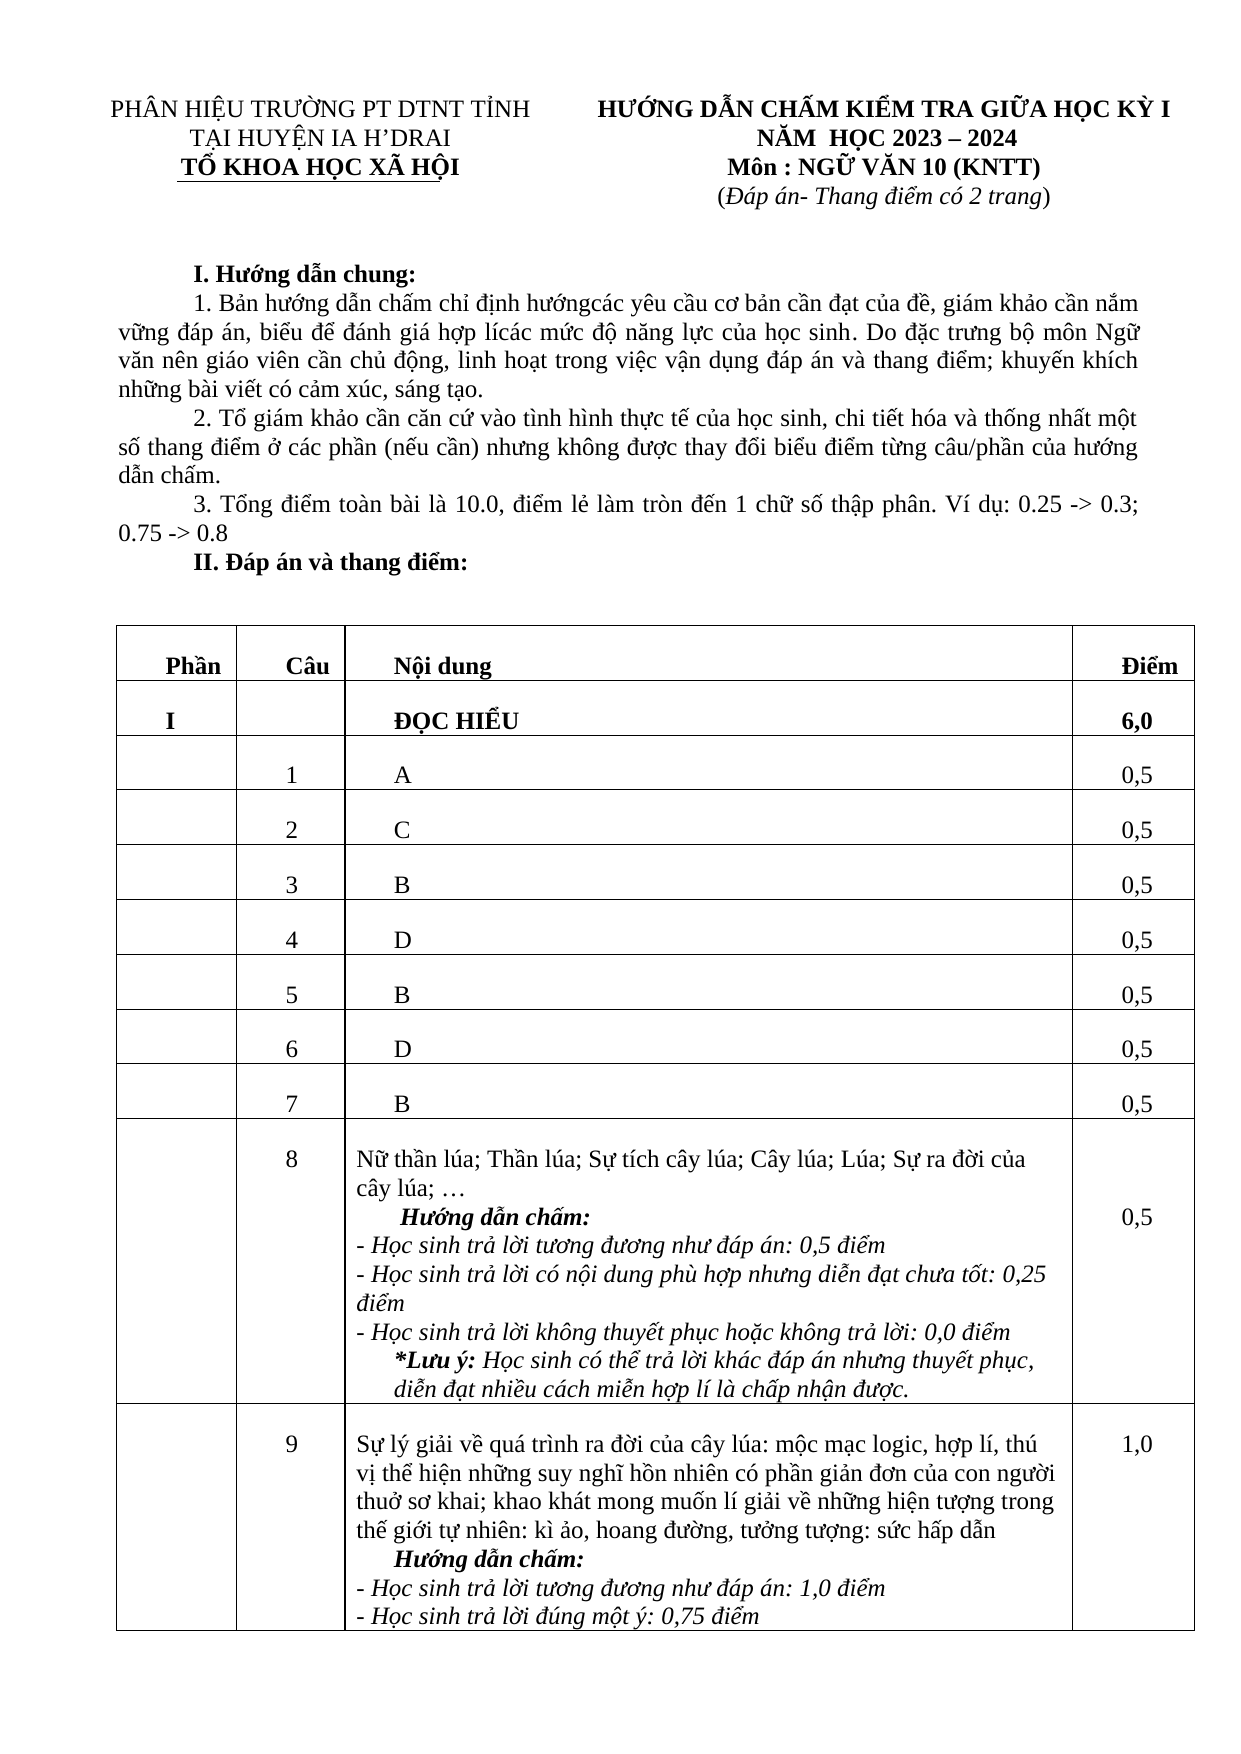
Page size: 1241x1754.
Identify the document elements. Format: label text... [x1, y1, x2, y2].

table_cell 6 [237, 1010, 344, 1063]
table_cell 6,0 [1073, 681, 1194, 734]
table_header Câu [237, 626, 344, 680]
table_cell [117, 790, 236, 844]
table_cell 0,5 [1073, 900, 1194, 954]
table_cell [346, 1404, 1072, 1630]
table_cell D [346, 1010, 1072, 1063]
table_cell [117, 1404, 236, 1630]
table_cell 1 [237, 736, 344, 789]
table_cell ĐỌC HIỂU [346, 681, 1072, 734]
table_cell [237, 681, 344, 734]
table_cell 0,5 [1073, 845, 1194, 899]
table_cell B [346, 1064, 1072, 1118]
table_header Điểm [1073, 626, 1194, 680]
table_cell [117, 900, 236, 954]
table_cell 2 [237, 790, 344, 844]
table_cell C [346, 790, 1072, 844]
text 3. Tổng điểm toàn bài là 10.0, điểm lẻ làm tròn đến 1 chữ số thập phân. Ví dụ: 0.25 -> 0.3; 0.75 -> 0.8 [118, 489, 1140, 547]
table_cell 1,0 [1073, 1404, 1194, 1630]
text 2. Tổ giám khảo cần căn cứ vào tình hình thực tế của học sinh, chi tiết hóa và thống nhất một số thang điểm ở các phần (nếu cần) nhưng không được thay đổi biểu điểm từng câu/phần của hướng dẫn chấm. [118, 403, 1140, 489]
table_cell [117, 1119, 236, 1403]
text I. Hướng dẫn chung: [118, 259, 1140, 288]
table_cell [117, 1010, 236, 1063]
table_cell 0,5 [1073, 790, 1194, 844]
table_cell 9 [237, 1404, 344, 1630]
table_header HƯỚNG DẪN CHẤM KIỂM TRA GIỮA HỌC KỲ I NĂM HỌC 2023 – 2024 Môn : NGỮ VĂN 10 (KNTT) (Đáp án- Thang điểm có 2 trang) [575, 95, 1192, 230]
table_cell 4 [237, 900, 344, 954]
table_cell Nữ thần lúa; Thần lúa; Sự tích cây lúa; Cây lúa; Lúa; Sự ra đời của cây lúa; … Hướng dẫn chấm: - Học sinh trả lời tương đương như đáp án: 0,5 điểm - Học sinh trả lời có nội dung phù hợp nhưng diễn đạt chưa tốt: 0,25 điểm - Học sinh trả lời không thuyết phục hoặc không trả lời: 0,0 điểm *Lưu ý: Học sinh có thể trả lời khác đáp án nhưng thuyết phục, diễn đạt nhiều cách miễn hợp lí là chấp nhận được. [346, 1119, 1072, 1403]
table_cell 0,5 [1073, 1064, 1194, 1118]
table_header Nội dung [346, 626, 1072, 680]
table_cell [117, 736, 236, 789]
text II. Đáp án và thang điểm: [118, 547, 1140, 575]
table_cell 0,5 [1073, 955, 1194, 1008]
table_cell B [346, 955, 1072, 1008]
table_cell 3 [237, 845, 344, 899]
text 1. Bản hướng dẫn chấm chỉ định hướngcác yêu cầu cơ bản cần đạt của đề, giám khảo cần nắm vững đáp án, biểu để đánh giá hợp lícác mức độ năng lực của học sinh. Do đặc trưng bộ môn Ngữ văn nên giáo viên cần chủ động, linh hoạt trong việc vận dụng đáp án và thang điểm; khuyến khích những bài viết có cảm xúc, sáng tạo. [118, 288, 1140, 403]
table_header Phần [117, 626, 236, 680]
table_cell 7 [237, 1064, 344, 1118]
table_cell A [346, 736, 1072, 789]
table_cell 0,5 [1073, 1010, 1194, 1063]
table_cell D [346, 900, 1072, 954]
table_cell 5 [237, 955, 344, 1008]
table_cell [117, 1064, 236, 1118]
table_cell [117, 845, 236, 899]
table_cell [117, 955, 236, 1008]
table_cell 0,5 [1073, 736, 1194, 789]
table_header PHÂN HIỆU TRƯỜNG PT DTNT TỈNH TẠI HUYỆN IA H’DRAI TỔ KHOA HỌC XÃ HỘI [65, 95, 575, 230]
table_cell B [346, 845, 1072, 899]
table_cell 0,5 [1073, 1119, 1194, 1403]
table_cell 8 [237, 1119, 344, 1403]
table_cell I [117, 681, 236, 734]
